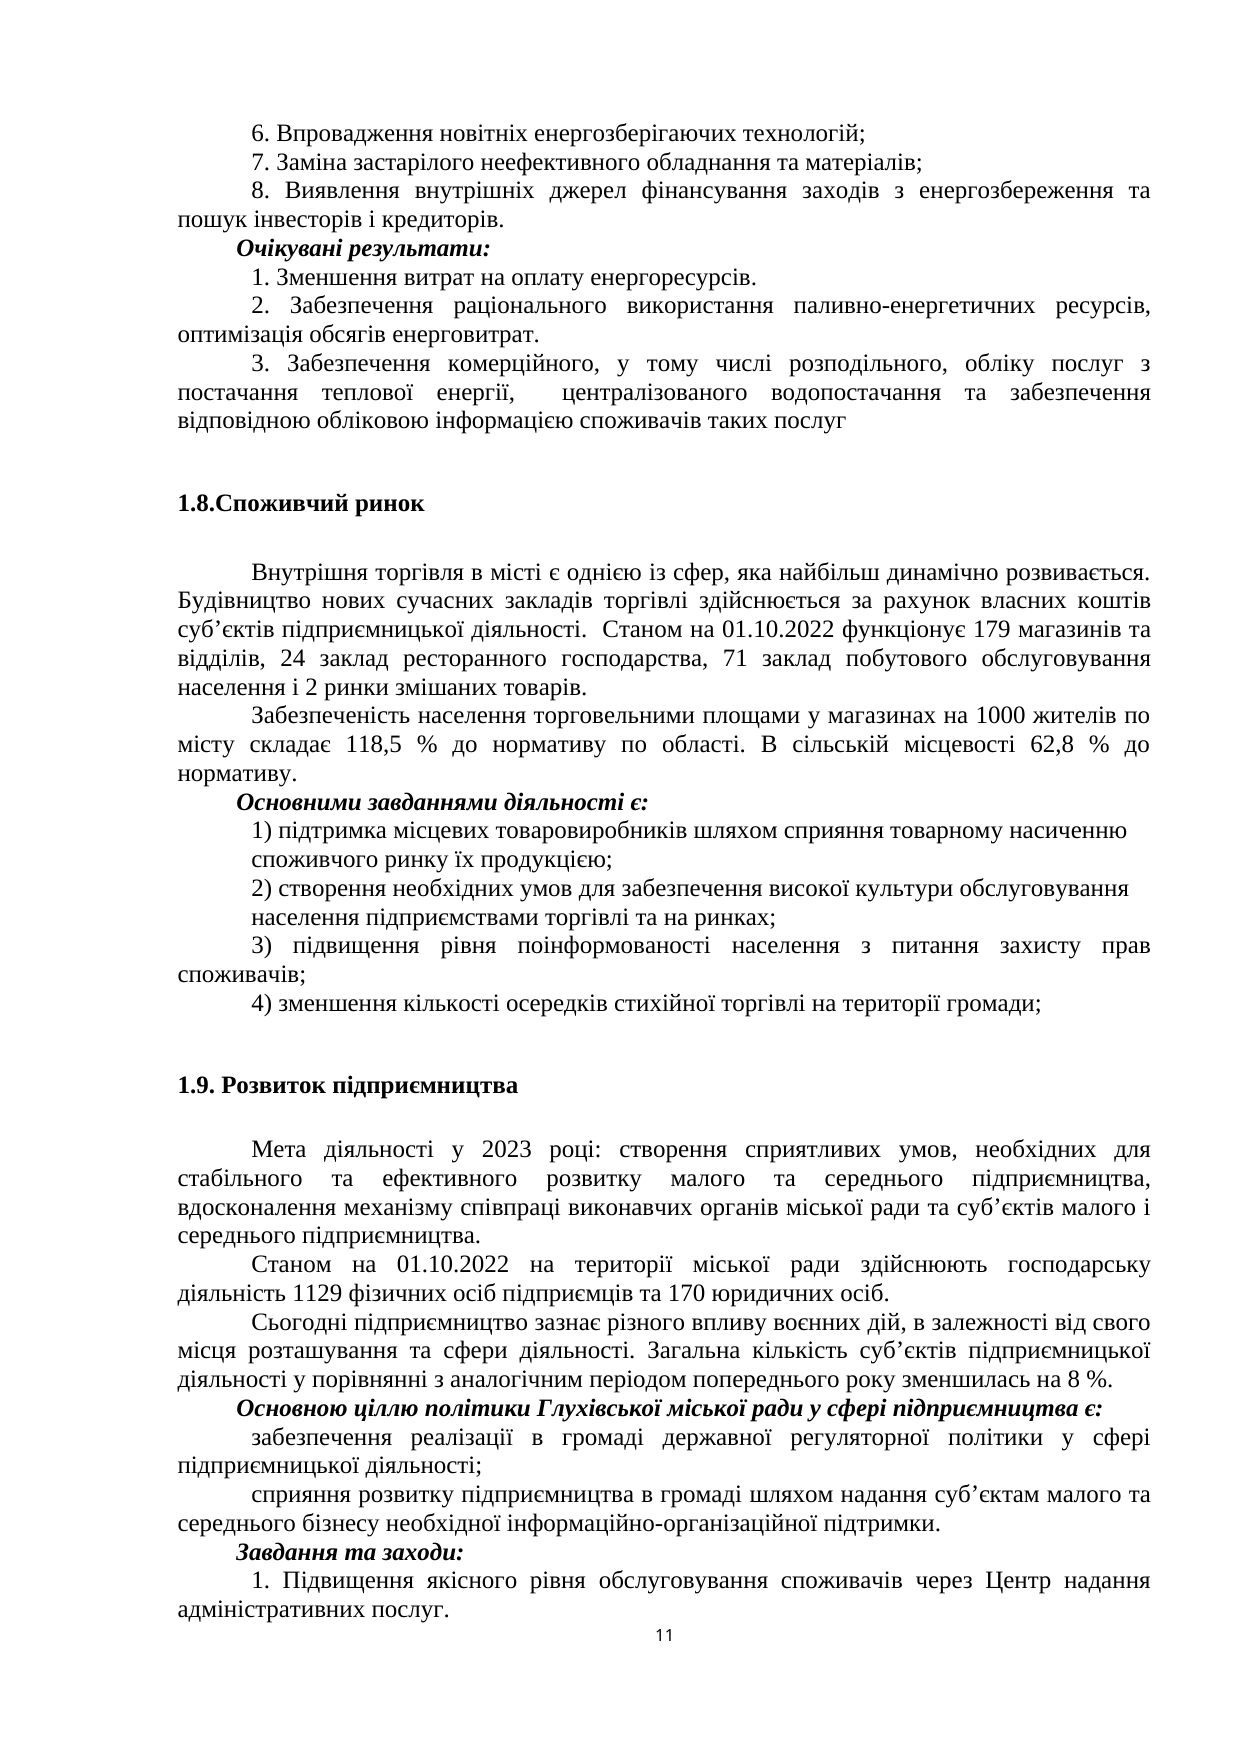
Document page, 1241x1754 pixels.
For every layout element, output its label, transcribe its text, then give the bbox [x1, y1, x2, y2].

subtitle 1.9. Розвиток підприємництва [177, 1070, 1152, 1099]
text Мета діяльності у 2023 році: створення сприятливих умов, необхідних для стабільного та ефективного розвитку малого та середнього підприємництва, вдосконалення механізму співпраці виконавчих органів міської ради та суб’єктів малого і середнього підприємництва. [177, 1134, 1152, 1249]
text 2. Забезпечення раціонального використання паливно-енергетичних ресурсів, оптимізація обсягів енерговитрат. [177, 291, 1152, 348]
text споживчого ринку їх продукцією; [177, 844, 1152, 873]
text 3) підвищення рівня поінформованості населення з питання захисту прав споживачів; [177, 930, 1152, 988]
text 4) зменшення кількості осередків стихійної торгівлі на території громади; [177, 988, 1152, 1017]
text 7. Заміна застарілого неефективного обладнання та матеріалів; [177, 147, 1152, 176]
text Завдання та заходи: [177, 1537, 1152, 1565]
text Станом на 01.10.2022 на території міської ради здійснюють господарську діяльність 1129 фізичних осіб підприємців та 170 юридичних осіб. [177, 1249, 1152, 1307]
text Забезпеченість населення торговельними площами у магазинах на 1000 жителів по місту складає 118,5 % до нормативу по області. В сільській місцевості 62,8 % до нормативу. [177, 700, 1152, 787]
text 3. Забезпечення комерційного, у тому числі розподільного, обліку послуг з постачання теплової енергії, централізованого водопостачання та забезпечення відповідною обліковою інформацією споживачів таких послуг [177, 348, 1152, 434]
text 6. Впровадження новітніх енергозберігаючих технологій; [177, 118, 1152, 147]
text Сьогодні підприємництво зазнає різного впливу воєнних дій, в залежності від свого місця розташування та сфери діяльності. Загальна кількість суб’єктів підприємницької діяльності у порівнянні з аналогічним періодом попереднього року зменшилась на 8 %. [177, 1307, 1152, 1393]
text 1) підтримка місцевих товаровиробників шляхом сприяння товарному насиченню [177, 815, 1152, 844]
text Очікувані результати: [177, 233, 1152, 262]
text 2) створення необхідних умов для забезпечення високої культури обслуговування [177, 873, 1152, 902]
text Внутрішня торгівля в місті є однією із сфер, яка найбільш динамічно розвивається. Будівництво нових сучасних закладів торгівлі здійснюється за рахунок власних коштів суб’єктів підприємницької діяльності. Станом на 01.10.2022 функціонує 179 магазинів та відділів, 24 заклад ресторанного господарства, 71 заклад побутового обслуговування населення і 2 ринки змішаних товарів. [177, 557, 1152, 700]
text 1. Підвищення якісного рівня обслуговування споживачів через Центр надання адміністративних послуг. [177, 1565, 1152, 1623]
subtitle 1.8.Споживчий ринок [177, 488, 1152, 517]
text 1. Зменшення витрат на оплату енергоресурсів. [177, 262, 1152, 291]
text сприяння розвитку підприємництва в громаді шляхом надання суб’єктам малого та середнього бізнесу необхідної інформаційно-організаційної підтримки. [177, 1479, 1152, 1537]
text Основними завданнями діяльності є: [177, 787, 1152, 815]
text Основною ціллю політики Глухівської міської ради у сфері підприємництва є: [177, 1393, 1152, 1422]
text забезпечення реалізації в громаді державної регуляторної політики у сфері підприємницької діяльності; [177, 1422, 1152, 1479]
text 8. Виявлення внутрішніх джерел фінансування заходів з енергозбереження та пошук інвесторів і кредиторів. [177, 176, 1152, 233]
text населення підприємствами торгівлі та на ринках; [177, 902, 1152, 930]
